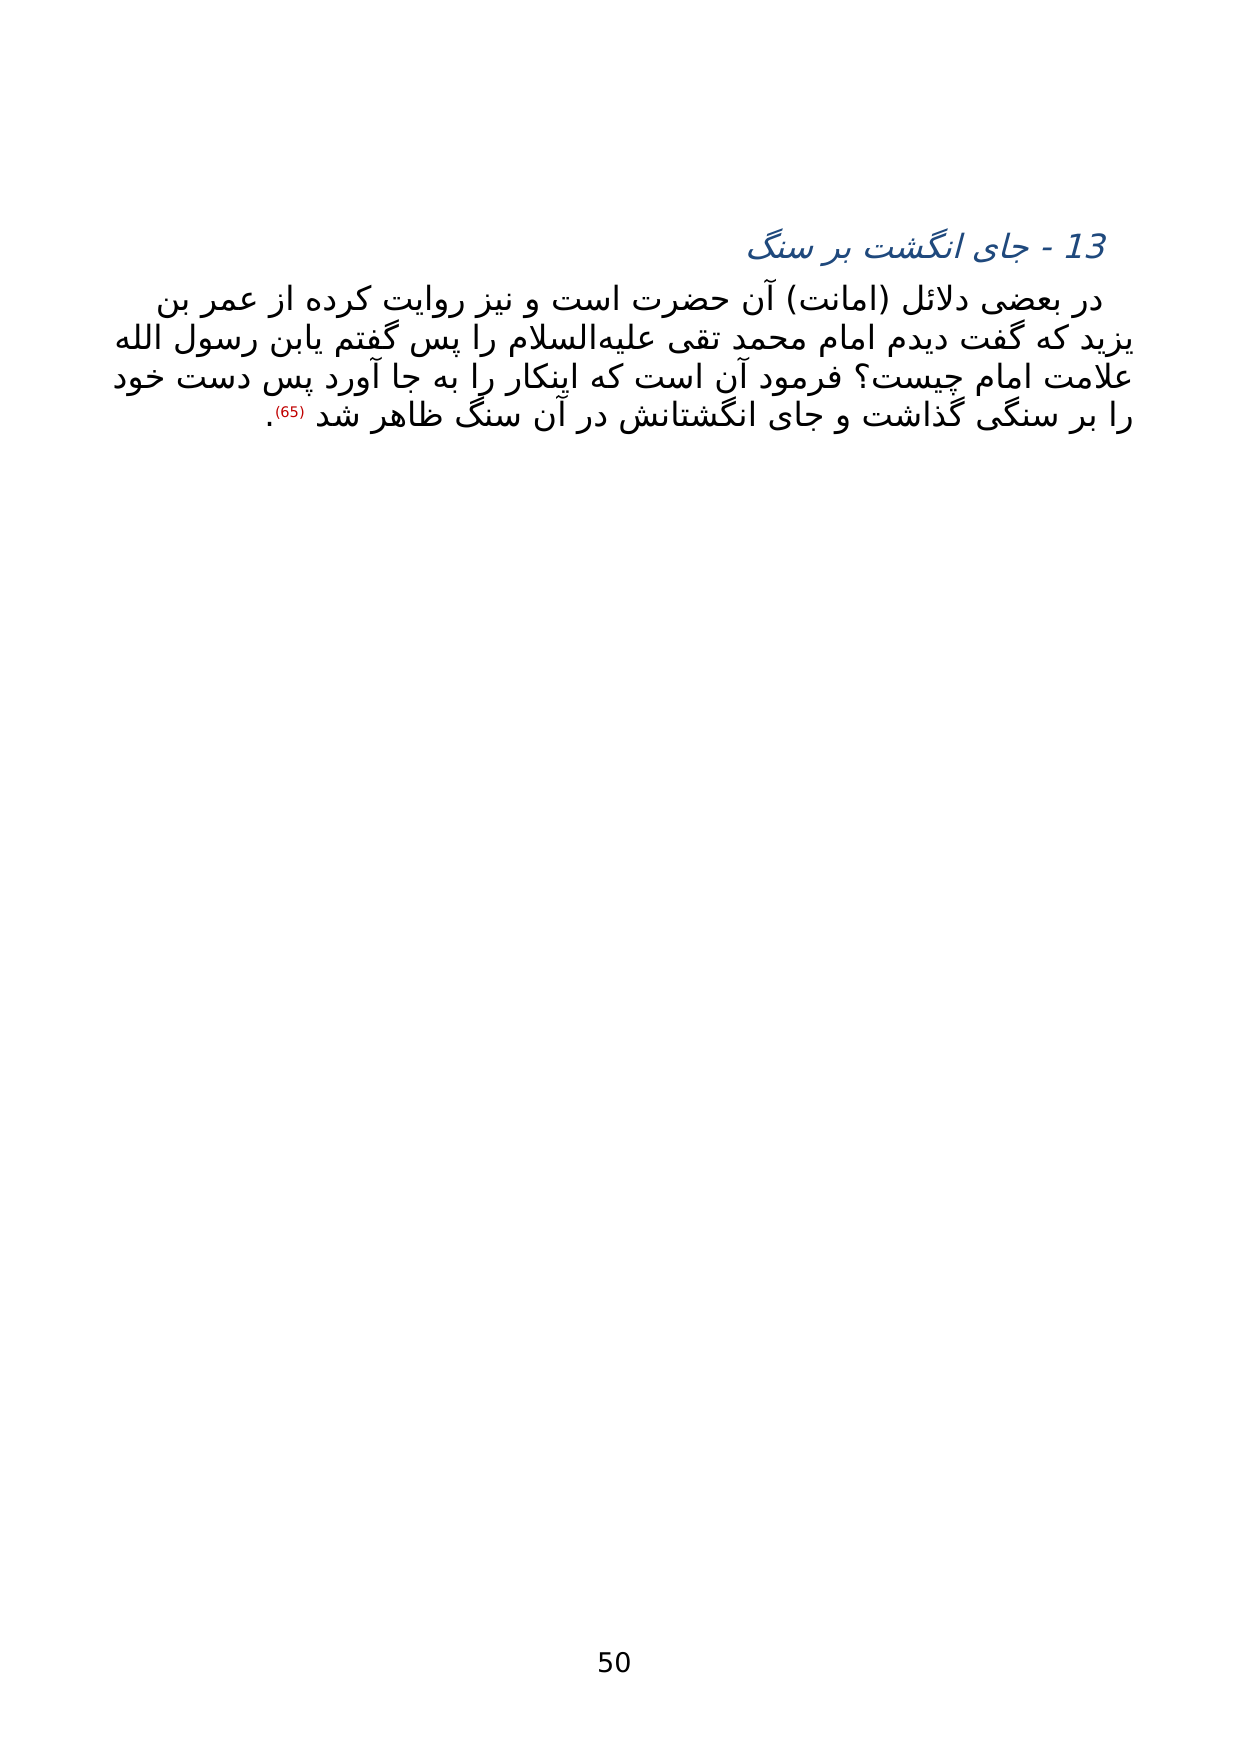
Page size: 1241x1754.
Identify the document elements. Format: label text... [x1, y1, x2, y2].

subtitle 13 - جاى انگشت بر سنگ [94, 228, 1134, 267]
text در بعضى دلائل (امانت) آن حضرت است و نيز روايت كرده از عمر بن يزيد كه گفت ديدم امام محمد تقى عليه‌السلام را پس گفتم يابن رسول الله علامت امام چيست؟ فرمود آن است كه اينكار را به جا آورد پس دست خود را بر سنگى گذاشت و جاى انگشتانش در آن سنگ ظاهر شد (65). [94, 279, 1134, 435]
